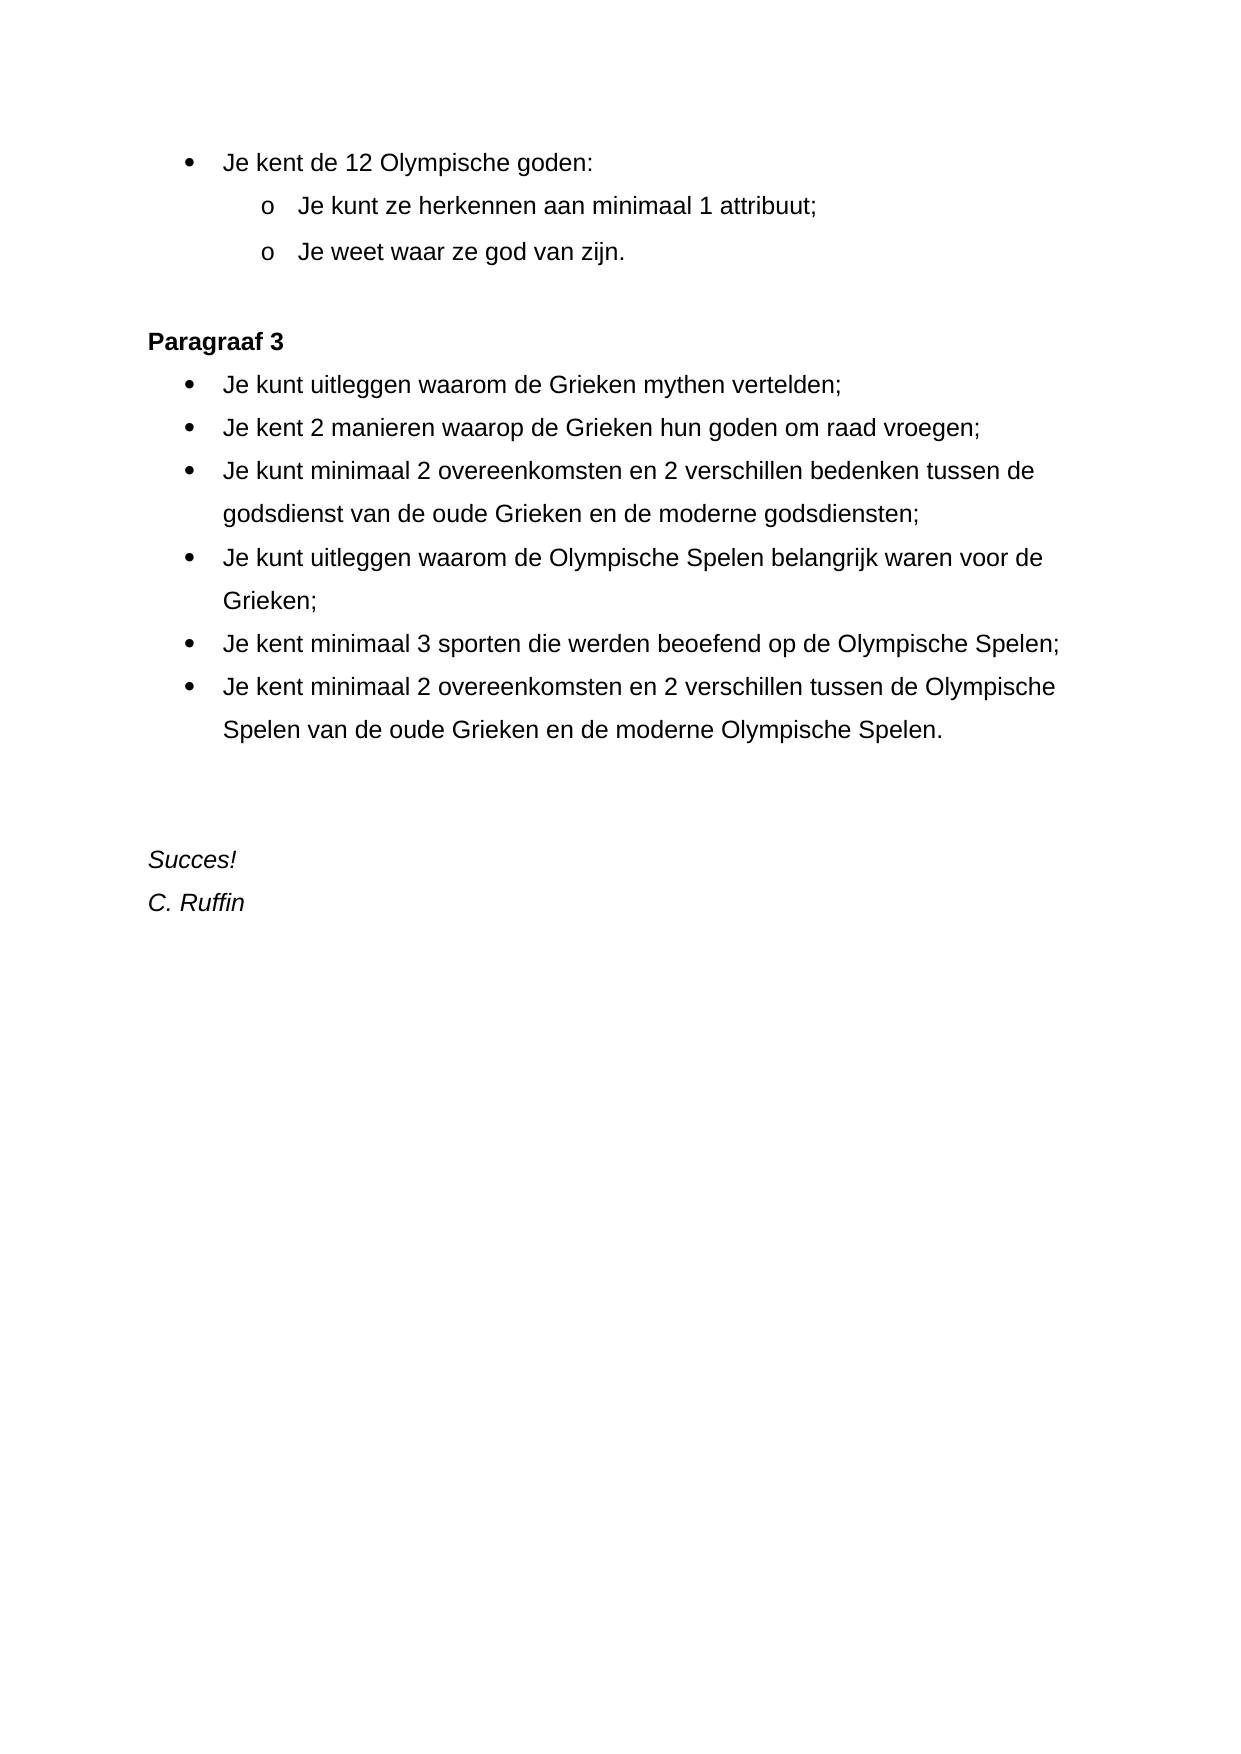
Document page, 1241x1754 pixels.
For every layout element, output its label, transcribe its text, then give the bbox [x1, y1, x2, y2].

list Je kunt uitleggen waarom de Olympische Spelen belangrijk waren voor de Grieken; [185, 543, 1093, 614]
list Je kunt uitleggen waarom de Grieken mythen vertelden; [185, 370, 1093, 399]
text Paragraaf 3 [148, 327, 1093, 355]
list Je kent de 12 Olympische goden: [185, 148, 1093, 176]
text C. Ruffin [148, 888, 1093, 917]
list Je kunt ze herkennen aan minimaal 1 attribuut; [260, 191, 1093, 222]
list Je kent 2 manieren waarop de Grieken hun goden om raad vroegen; [185, 413, 1093, 442]
text Succes! [148, 845, 1093, 873]
list Je kent minimaal 3 sporten die werden beoefend op de Olympische Spelen; [185, 629, 1093, 658]
list Je kent minimaal 2 overeenkomsten en 2 verschillen tussen de Olympische Spelen van de oude Grieken en de moderne Olympische Spelen. [185, 672, 1093, 744]
list Je kunt minimaal 2 overeenkomsten en 2 verschillen bedenken tussen de godsdienst van de oude Grieken en de moderne godsdiensten; [185, 456, 1093, 528]
list Je weet waar ze god van zijn. [260, 237, 1093, 268]
